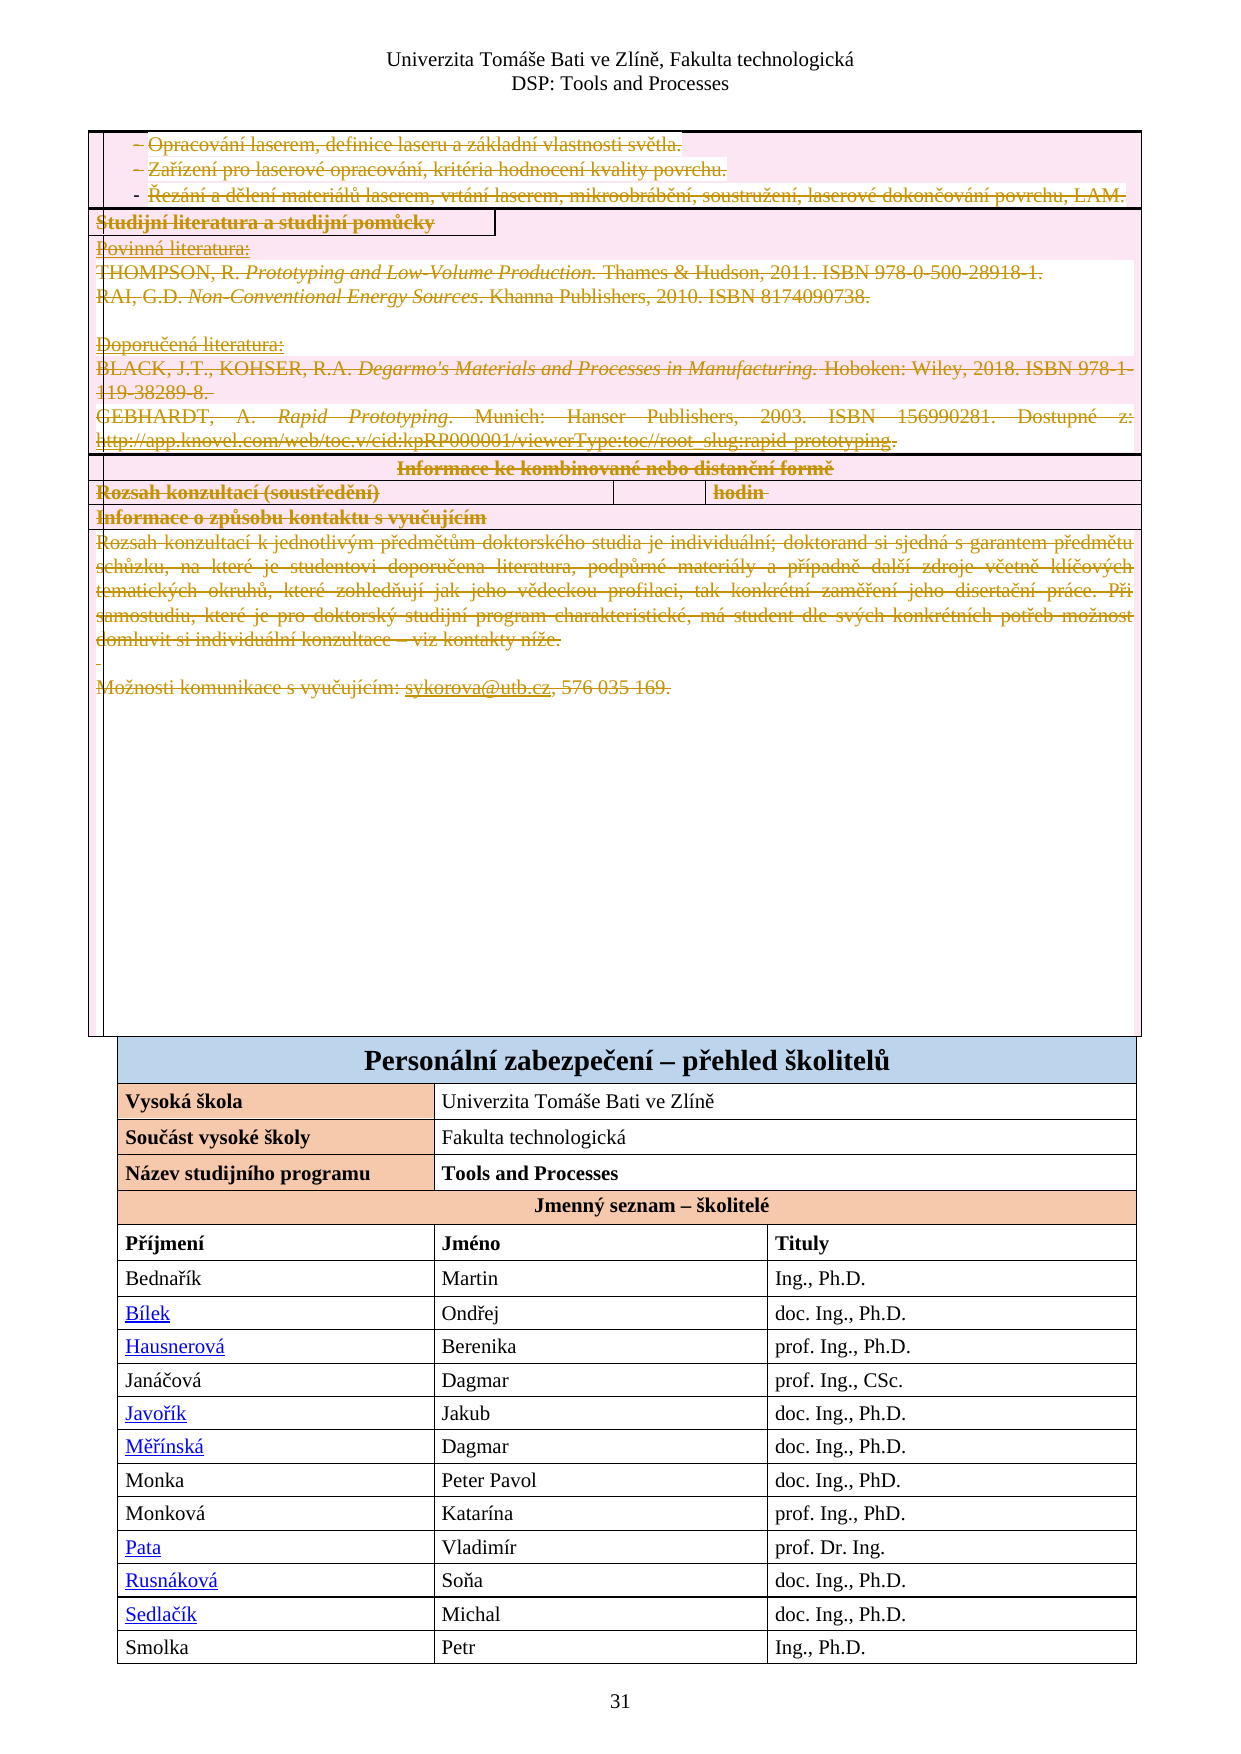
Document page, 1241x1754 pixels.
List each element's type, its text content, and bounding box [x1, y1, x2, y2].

table_cell Dagmar [435, 1364, 767, 1396]
table_cell Součást vysoké školy [118, 1120, 434, 1154]
table_cell Michal [435, 1598, 767, 1630]
table_cell doc. Ing., Ph.D. [768, 1397, 1136, 1429]
table_cell Monka [118, 1464, 434, 1496]
table_cell Ondřej [435, 1297, 767, 1329]
table_cell prof. Ing., CSc. [768, 1364, 1136, 1396]
table_cell Hausnerová [118, 1330, 434, 1362]
table_cell prof. Ing., PhD. [768, 1497, 1136, 1529]
table_cell Tituly [768, 1225, 1136, 1260]
table_cell doc. Ing., Ph.D. [768, 1430, 1136, 1463]
table_cell Fakulta technologická [435, 1120, 1136, 1154]
table_cell Martin [435, 1261, 767, 1296]
table_cell Javořík [118, 1397, 434, 1429]
table_cell Příjmení [118, 1225, 434, 1260]
table_cell Jméno [435, 1225, 767, 1260]
table_cell Dagmar [435, 1430, 767, 1463]
table_cell Jakub [435, 1397, 767, 1429]
table_cell Katarína [435, 1497, 767, 1529]
table_cell Bílek [118, 1297, 434, 1329]
table_cell Berenika [435, 1330, 767, 1362]
table_cell Měřínská [118, 1430, 434, 1463]
table_cell Univerzita Tomáše Bati ve Zlíně [435, 1084, 1136, 1118]
table_cell Personální zabezpečení – přehled školitelů [118, 1037, 1136, 1083]
table_cell Janáčová [118, 1364, 434, 1396]
table_cell prof. Ing., Ph.D. [768, 1330, 1136, 1362]
table_cell prof. Dr. Ing. [768, 1531, 1136, 1563]
table_cell Soňa [435, 1564, 767, 1596]
table_cell Petr [435, 1631, 767, 1663]
table_cell Monková [118, 1497, 434, 1529]
table_cell Bednařík [118, 1261, 434, 1296]
table_cell Vladimír [435, 1531, 767, 1563]
table_cell doc. Ing., Ph.D. [768, 1564, 1136, 1596]
table_cell Jmenný seznam – školitelé [118, 1191, 1136, 1224]
table_cell doc. Ing., Ph.D. [768, 1297, 1136, 1329]
table_cell Sedlačík [118, 1598, 434, 1630]
table_cell Peter Pavol [435, 1464, 767, 1496]
table_cell Ing., Ph.D. [768, 1631, 1136, 1663]
table_cell doc. Ing., Ph.D. [768, 1598, 1136, 1630]
table_cell Název studijního programu [118, 1155, 434, 1190]
table_cell doc. Ing., PhD. [768, 1464, 1136, 1496]
table_cell Smolka [118, 1631, 434, 1663]
table_cell Pata [118, 1531, 434, 1563]
table_cell Rusnáková [118, 1564, 434, 1596]
table_cell Vysoká škola [118, 1084, 434, 1118]
table_cell Ing., Ph.D. [768, 1261, 1136, 1296]
table_cell Tools and Processes [435, 1155, 1136, 1190]
